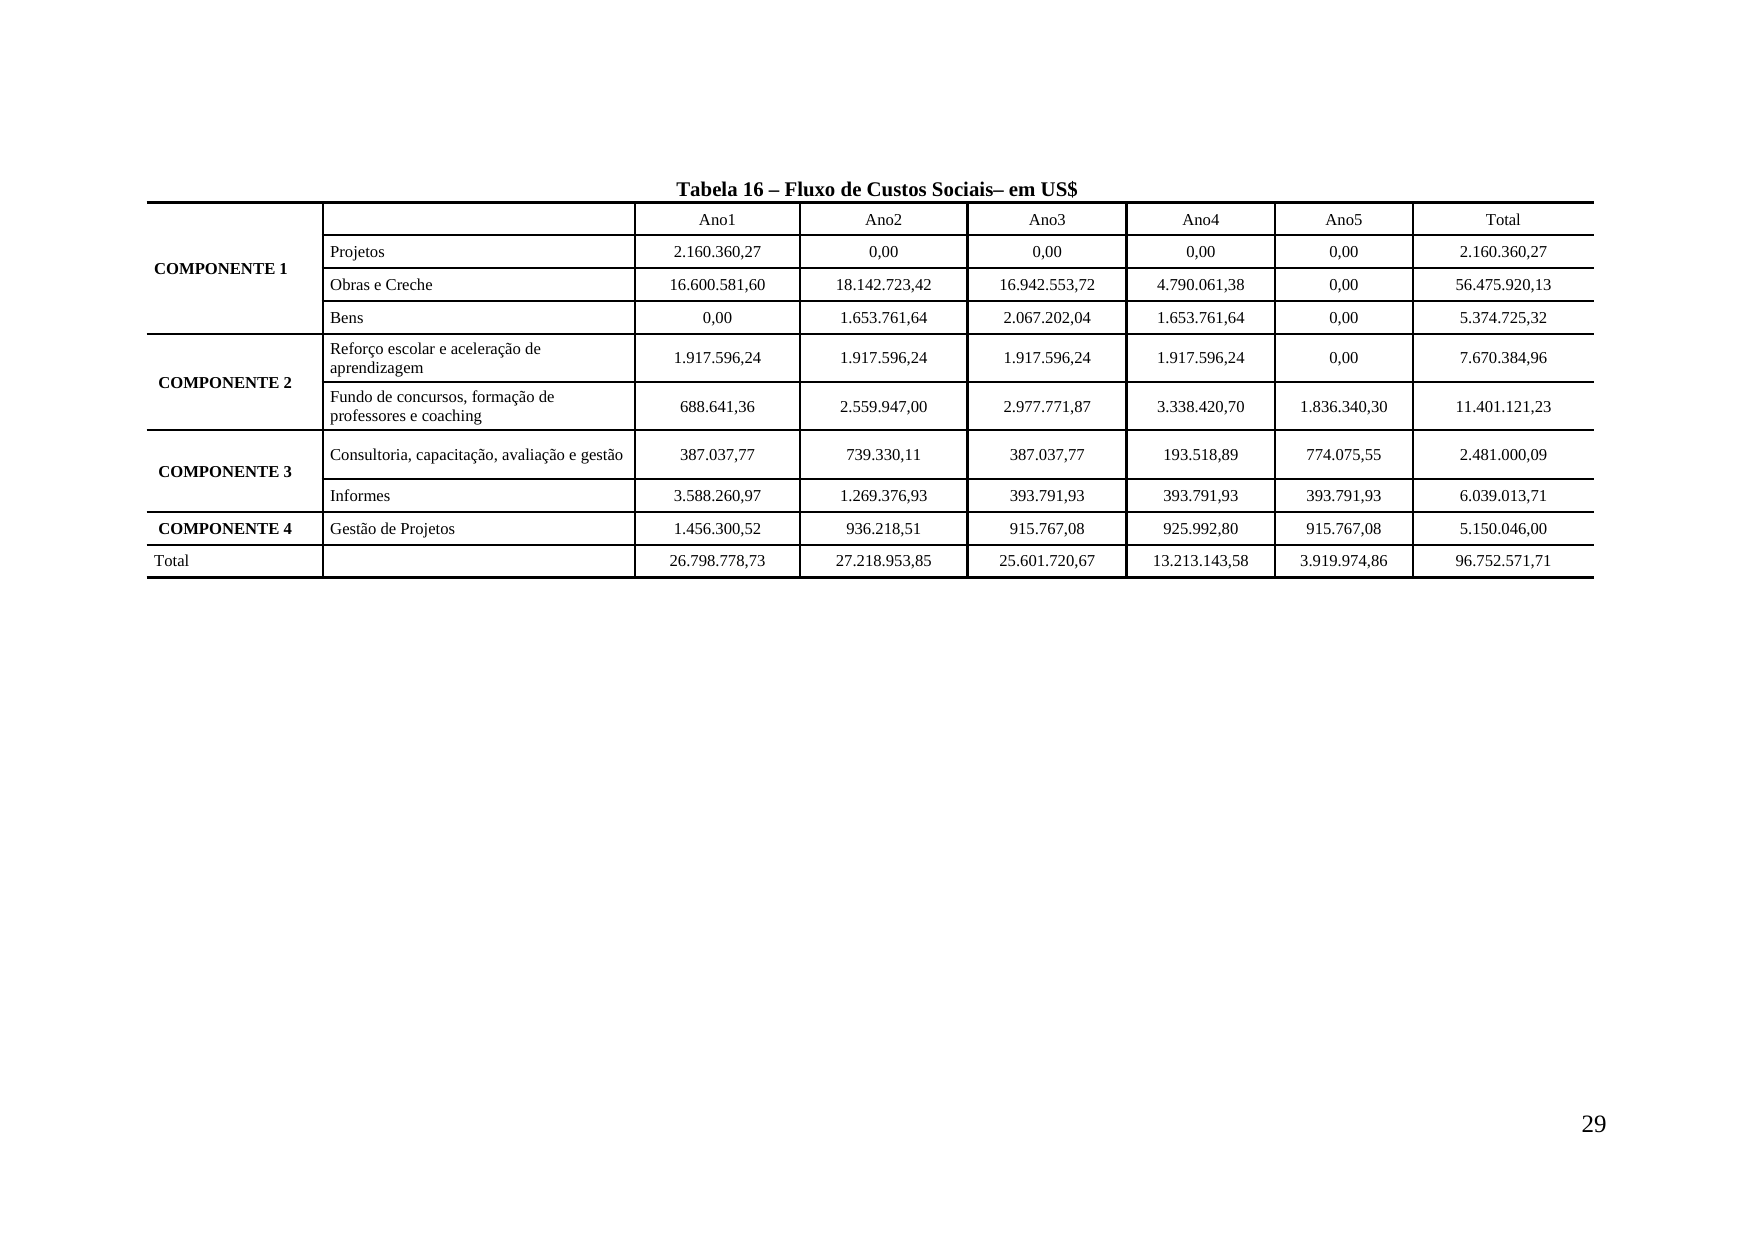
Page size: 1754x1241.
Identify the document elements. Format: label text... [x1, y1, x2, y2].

table_cell 739.330,11 [801, 431, 966, 478]
table_cell Bens [324, 302, 634, 332]
table_cell 936.218,51 [801, 513, 966, 543]
table_cell 2.160.360,27 [636, 236, 799, 267]
table_cell 0,00 [1276, 269, 1412, 300]
table_cell 2.481.000,09 [1414, 431, 1594, 478]
table_cell 387.037,77 [969, 431, 1125, 478]
table_cell Obras e Creche [324, 269, 634, 300]
table_cell Fundo de concursos, formação de professores e coaching [324, 383, 634, 429]
table_cell [324, 546, 634, 576]
table_header COMPONENTE 1 [147, 204, 322, 332]
table_cell 393.791,93 [1276, 480, 1412, 511]
table_header Ano2 [801, 204, 966, 234]
table_cell 18.142.723,42 [801, 269, 966, 300]
table_cell COMPONENTE 3 [147, 431, 322, 511]
table_cell 16.600.581,60 [636, 269, 799, 300]
table_cell 2.977.771,87 [969, 383, 1125, 429]
table_cell Projetos [324, 236, 634, 267]
text Tabela 16 – Fluxo de Custos Sociais– em US$ [148, 177, 1606, 201]
table_cell 2.160.360,27 [1414, 236, 1594, 267]
table_cell 1.917.596,24 [636, 335, 799, 381]
table_cell 193.518,89 [1128, 431, 1274, 478]
table_cell 0,00 [801, 236, 966, 267]
table_cell 0,00 [1128, 236, 1274, 267]
table_header Ano4 [1128, 204, 1274, 234]
table_cell COMPONENTE 2 [147, 335, 322, 429]
table_cell 5.150.046,00 [1414, 513, 1594, 543]
table_cell 5.374.725,32 [1414, 302, 1594, 332]
table_header Ano5 [1276, 204, 1412, 234]
table_cell 0,00 [1276, 335, 1412, 381]
table_cell 774.075,55 [1276, 431, 1412, 478]
table_cell Gestão de Projetos [324, 513, 634, 543]
table_cell 16.942.553,72 [969, 269, 1125, 300]
table_cell 393.791,93 [1128, 480, 1274, 511]
table_header Ano3 [969, 204, 1125, 234]
table_cell 1.917.596,24 [1128, 335, 1274, 381]
table_cell 1.653.761,64 [1128, 302, 1274, 332]
table_cell 0,00 [969, 236, 1125, 267]
table_cell Informes [324, 480, 634, 511]
table_cell Reforço escolar e aceleração de aprendizagem [324, 335, 634, 381]
table_cell 96.752.571,71 [1414, 546, 1594, 576]
table_cell 25.601.720,67 [969, 546, 1125, 576]
table_cell 27.218.953,85 [801, 546, 966, 576]
table_cell COMPONENTE 4 [147, 513, 322, 543]
table_cell Consultoria, capacitação, avaliação e gestão [324, 431, 634, 478]
table_cell 26.798.778,73 [636, 546, 799, 576]
table_cell 1.653.761,64 [801, 302, 966, 332]
table_cell 4.790.061,38 [1128, 269, 1274, 300]
table_header Ano1 [636, 204, 799, 234]
table_cell 3.919.974,86 [1276, 546, 1412, 576]
table_cell 2.559.947,00 [801, 383, 966, 429]
table_cell 925.992,80 [1128, 513, 1274, 543]
table_cell 393.791,93 [969, 480, 1125, 511]
table_cell 13.213.143,58 [1128, 546, 1274, 576]
table_cell 387.037,77 [636, 431, 799, 478]
table_cell 0,00 [636, 302, 799, 332]
table_cell 0,00 [1276, 236, 1412, 267]
table_cell 2.067.202,04 [969, 302, 1125, 332]
table_cell 1.917.596,24 [969, 335, 1125, 381]
table_header Total [1414, 204, 1594, 234]
table_cell 3.588.260,97 [636, 480, 799, 511]
table_cell 915.767,08 [969, 513, 1125, 543]
table_cell 1.917.596,24 [801, 335, 966, 381]
table_cell 1.836.340,30 [1276, 383, 1412, 429]
table_cell 0,00 [1276, 302, 1412, 332]
table_cell 1.269.376,93 [801, 480, 966, 511]
table_cell 7.670.384,96 [1414, 335, 1594, 381]
table_cell 3.338.420,70 [1128, 383, 1274, 429]
table_cell 56.475.920,13 [1414, 269, 1594, 300]
table_header [324, 204, 634, 234]
table_cell 11.401.121,23 [1414, 383, 1594, 429]
table_cell 1.456.300,52 [636, 513, 799, 543]
table_cell Total [147, 546, 322, 576]
table_cell 915.767,08 [1276, 513, 1412, 543]
table_cell 6.039.013,71 [1414, 480, 1594, 511]
table_cell 688.641,36 [636, 383, 799, 429]
